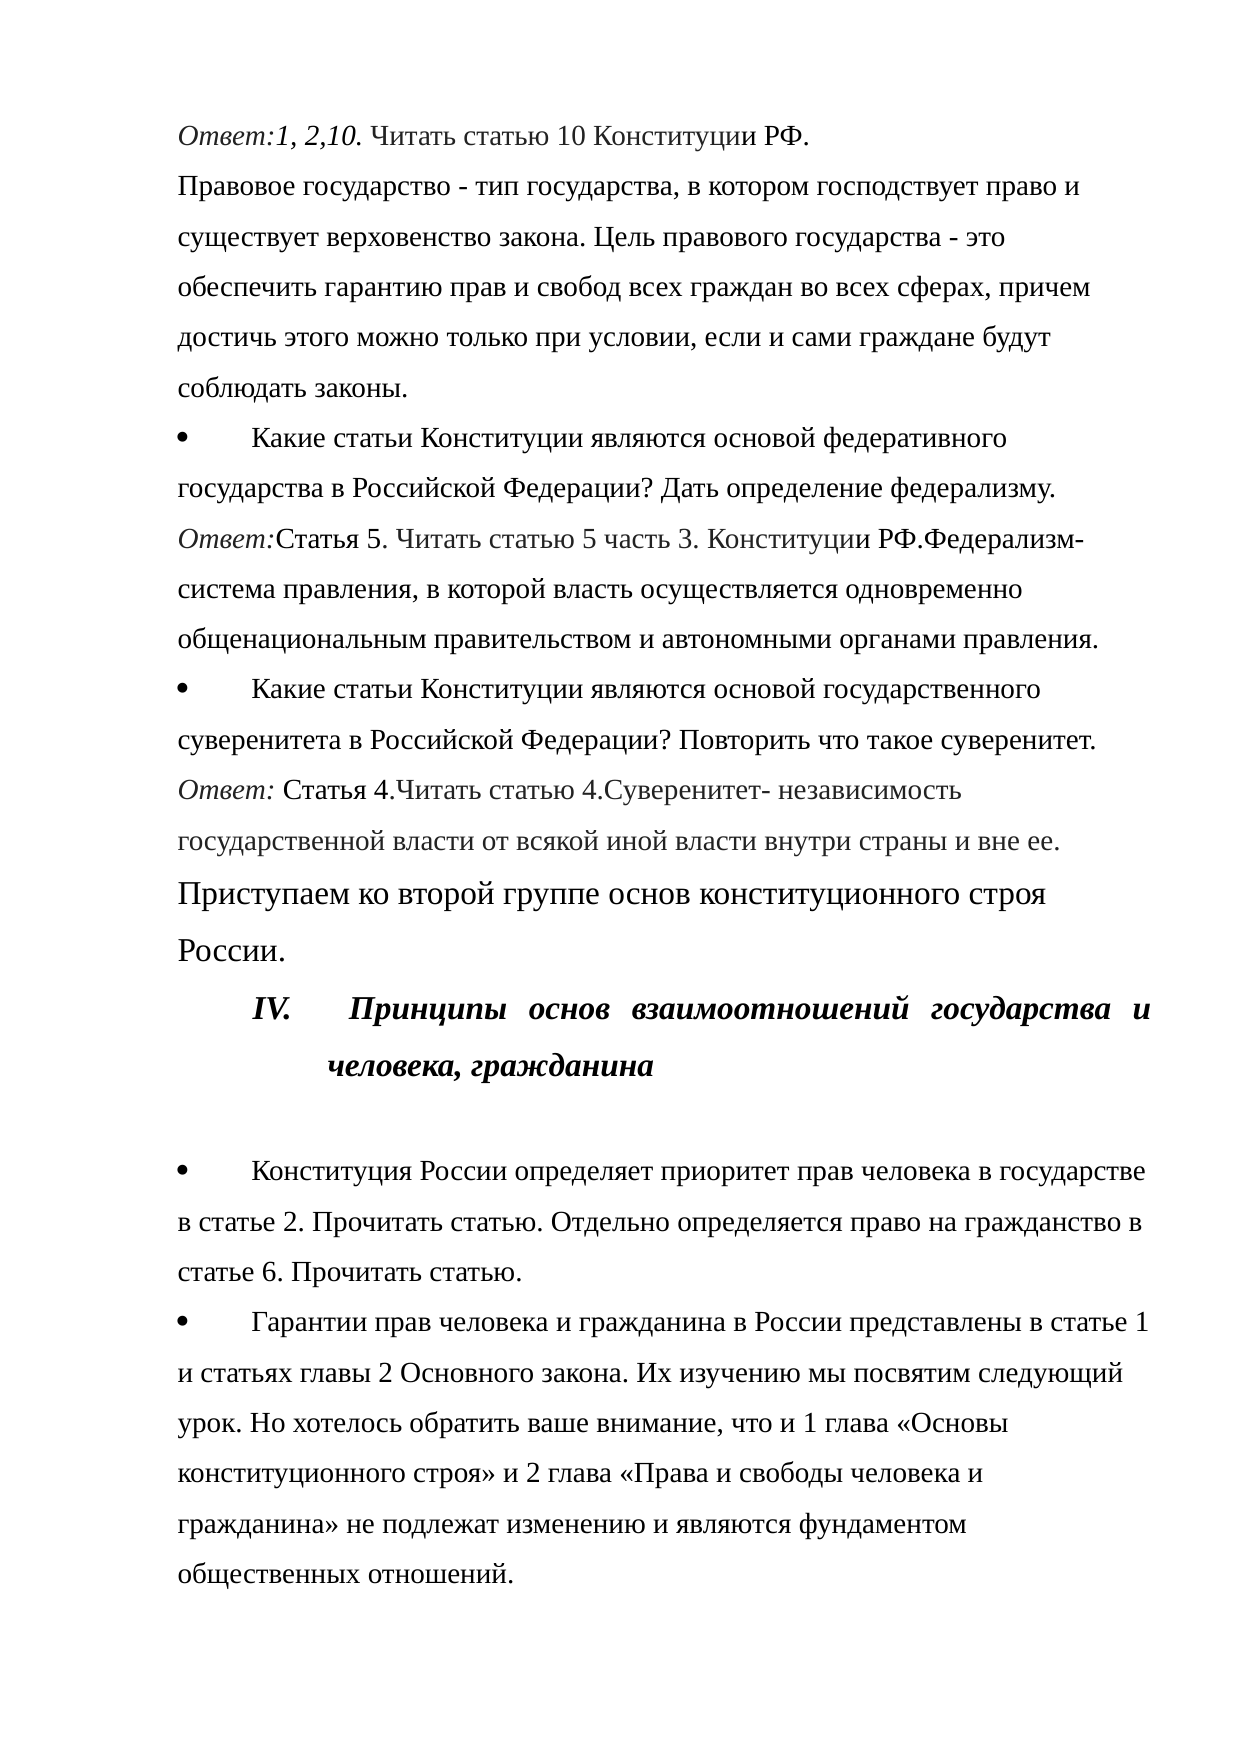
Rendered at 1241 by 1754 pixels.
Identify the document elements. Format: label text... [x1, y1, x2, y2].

list Какие статьи Конституции являются основой федеративного государства в Российской Федерации? Дать определение федерализму. [177, 420, 1152, 504]
text Правовое государство - тип государства, в котором господствует право и существует верховенство закона. Цель правового государства - это обеспечить гарантию прав и свобод всех граждан во всех сферах, причем достичь этого можно только при условии, если и сами граждане будут соблюдать законы. [177, 168, 1152, 403]
list Какие статьи Конституции являются основой государственного суверенитета в Российской Федерации? Повторить что такое суверенитет. [177, 672, 1152, 756]
text Ответ:Статья 5. Читать статью 5 часть 3. Конституции РФ.Федерализм-система правления, в которой власть осуществляется одновременно общенациональным правительством и автономными органами правления. [177, 521, 1152, 655]
list Принципы основ взаимоотношений государства и человека, гражданина [252, 988, 1152, 1084]
list Гарантии прав человека и гражданина в России представлены в статье 1 и статьях главы 2 Основного закона. Их изучению мы посвятим следующий урок. Но хотелось обратить ваше внимание, что и 1 глава «Основы конституционного строя» и 2 глава «Права и свободы человека и гражданина» не подлежат изменению и являются фундаментом общественных отношений. [177, 1304, 1152, 1589]
text Ответ:1, 2,10. Читать статью 10 Конституции РФ. [741, 118, 1152, 152]
text Приступаем ко второй группе основ конституционного строя России. [177, 873, 1152, 969]
list Конституция России определяет приоритет прав человека в государстве в статье 2. Прочитать статью. Отдельно определяется право на гражданство в статье 6. Прочитать статью. [177, 1153, 1152, 1288]
text Ответ: Статья 4.Читать статью 4.Суверенитет- независимость государственной власти от всякой иной власти внутри страны и вне ее. [177, 772, 1152, 856]
